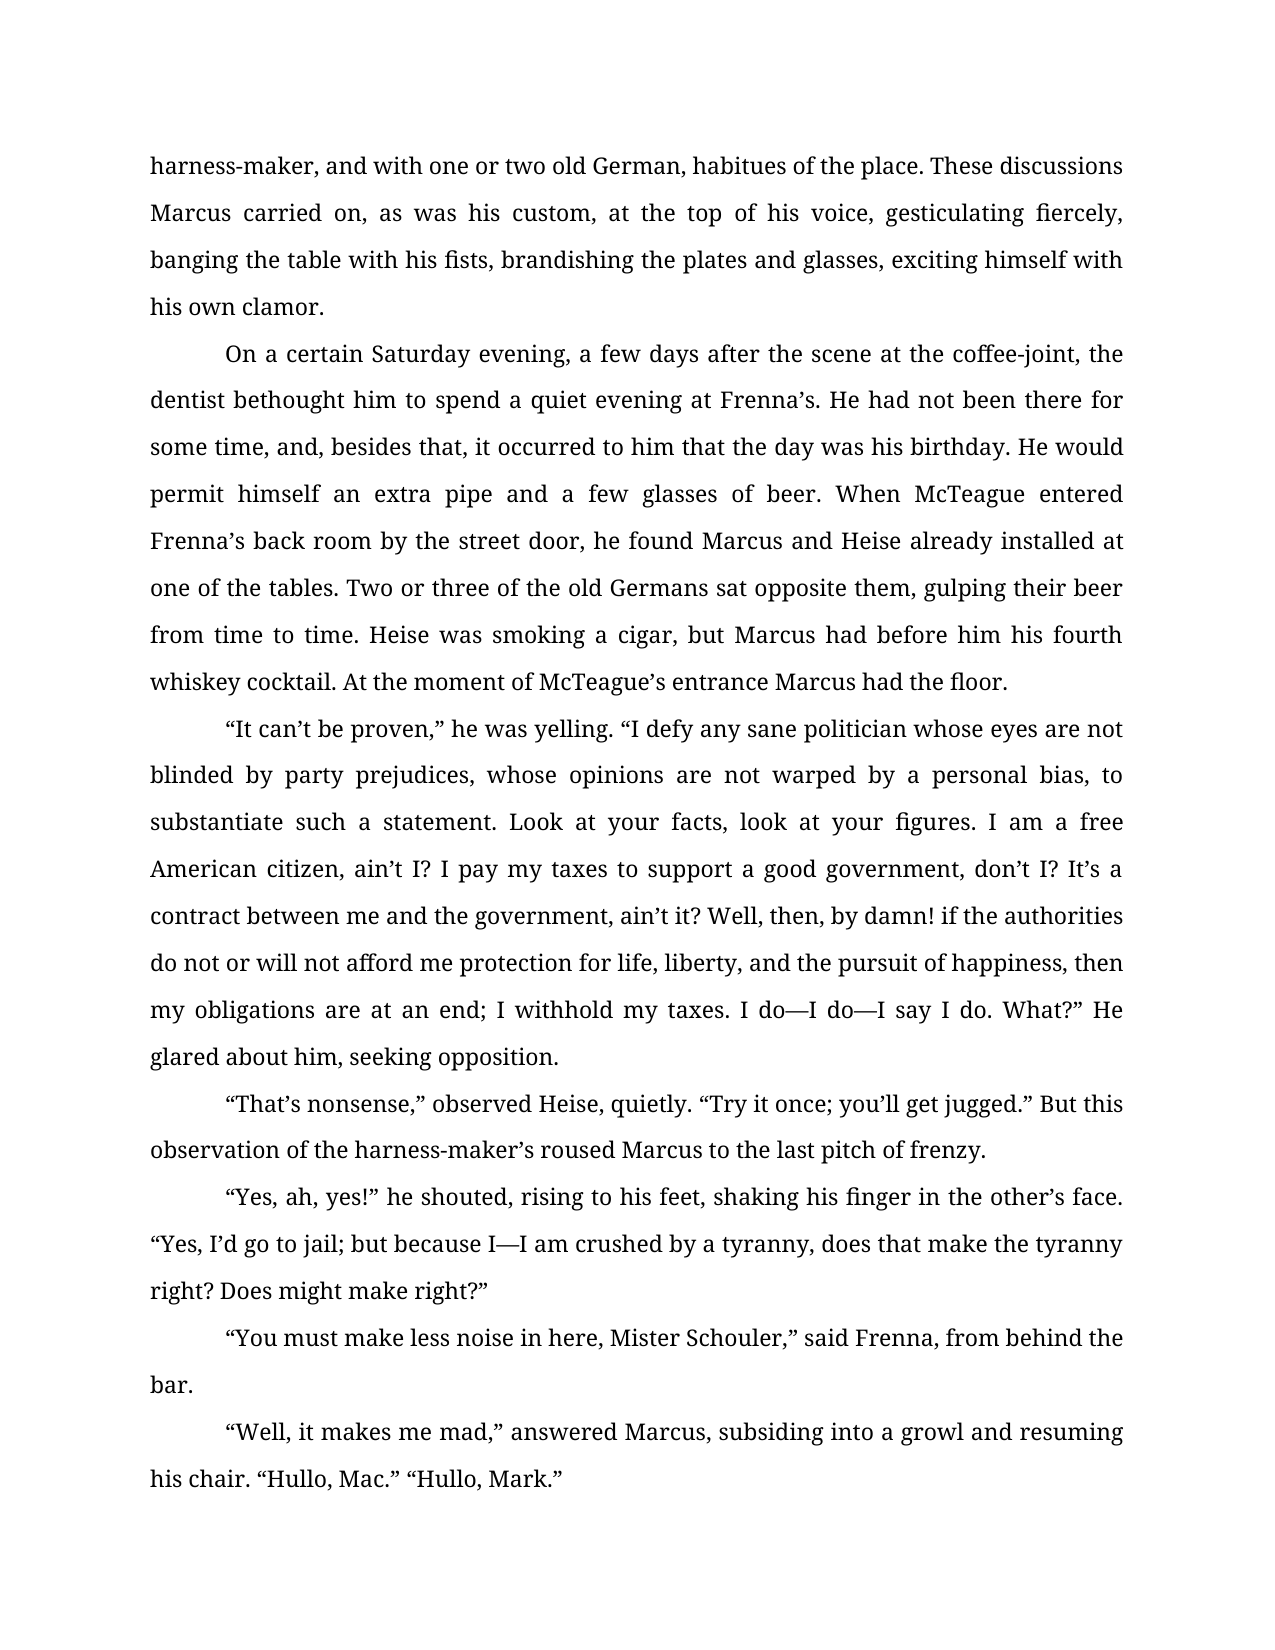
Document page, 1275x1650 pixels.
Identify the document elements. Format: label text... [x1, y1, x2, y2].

text “It can’t be proven,” he was yelling. “I defy any sane politician whose eyes are not blinded by party prejudices, whose opinions are not warped by a personal bias, to substantiate such a statement. Look at your facts, look at your figures. I am a free American citizen, ain’t I? I pay my taxes to support a good government, don’t I? It’s a contract between me and the government, ain’t it? Well, then, by damn! if the authorities do not or will not afford me protection for life, liberty, and the pursuit of happiness, then my obligations are at an end; I withhold my taxes. I do—I do—I say I do. What?” He glared about him, seeking opposition. [150, 712, 1125, 1072]
text “That’s nonsense,” observed Heise, quietly. “Try it once; you’ll get jugged.” But this observation of the harness-maker’s roused Marcus to the last pitch of frenzy. [150, 1087, 1125, 1166]
text “Yes, ah, yes!” he shouted, rising to his feet, shaking his finger in the other’s face. “Yes, I’d go to jail; but because I—I am crushed by a tyranny, does that make the tyranny right? Does might make right?” [150, 1181, 1125, 1306]
text “Well, it makes me mad,” answered Marcus, subsiding into a growl and resuming his chair. “Hullo, Mac.” “Hullo, Mark.” [150, 1416, 1125, 1494]
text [150, 150, 1125, 322]
text On a certain Saturday evening, a few days after the scene at the coffee-joint, the dentist bethought him to spend a quiet evening at Frenna’s. He had not been there for some time, and, besides that, it occurred to him that the day was his birthday. He would permit himself an extra pipe and a few glasses of beer. When McTeague entered Frenna’s back room by the street door, he found Marcus and Heise already installed at one of the tables. Two or three of the old Germans sat opposite them, gulping their beer from time to time. Heise was smoking a cigar, but Marcus had before him his fourth whiskey cocktail. At the moment of McTeague’s entrance Marcus had the floor. [150, 337, 1125, 697]
text “You must make less noise in here, Mister Schouler,” said Frenna, from behind the bar. [150, 1322, 1125, 1400]
